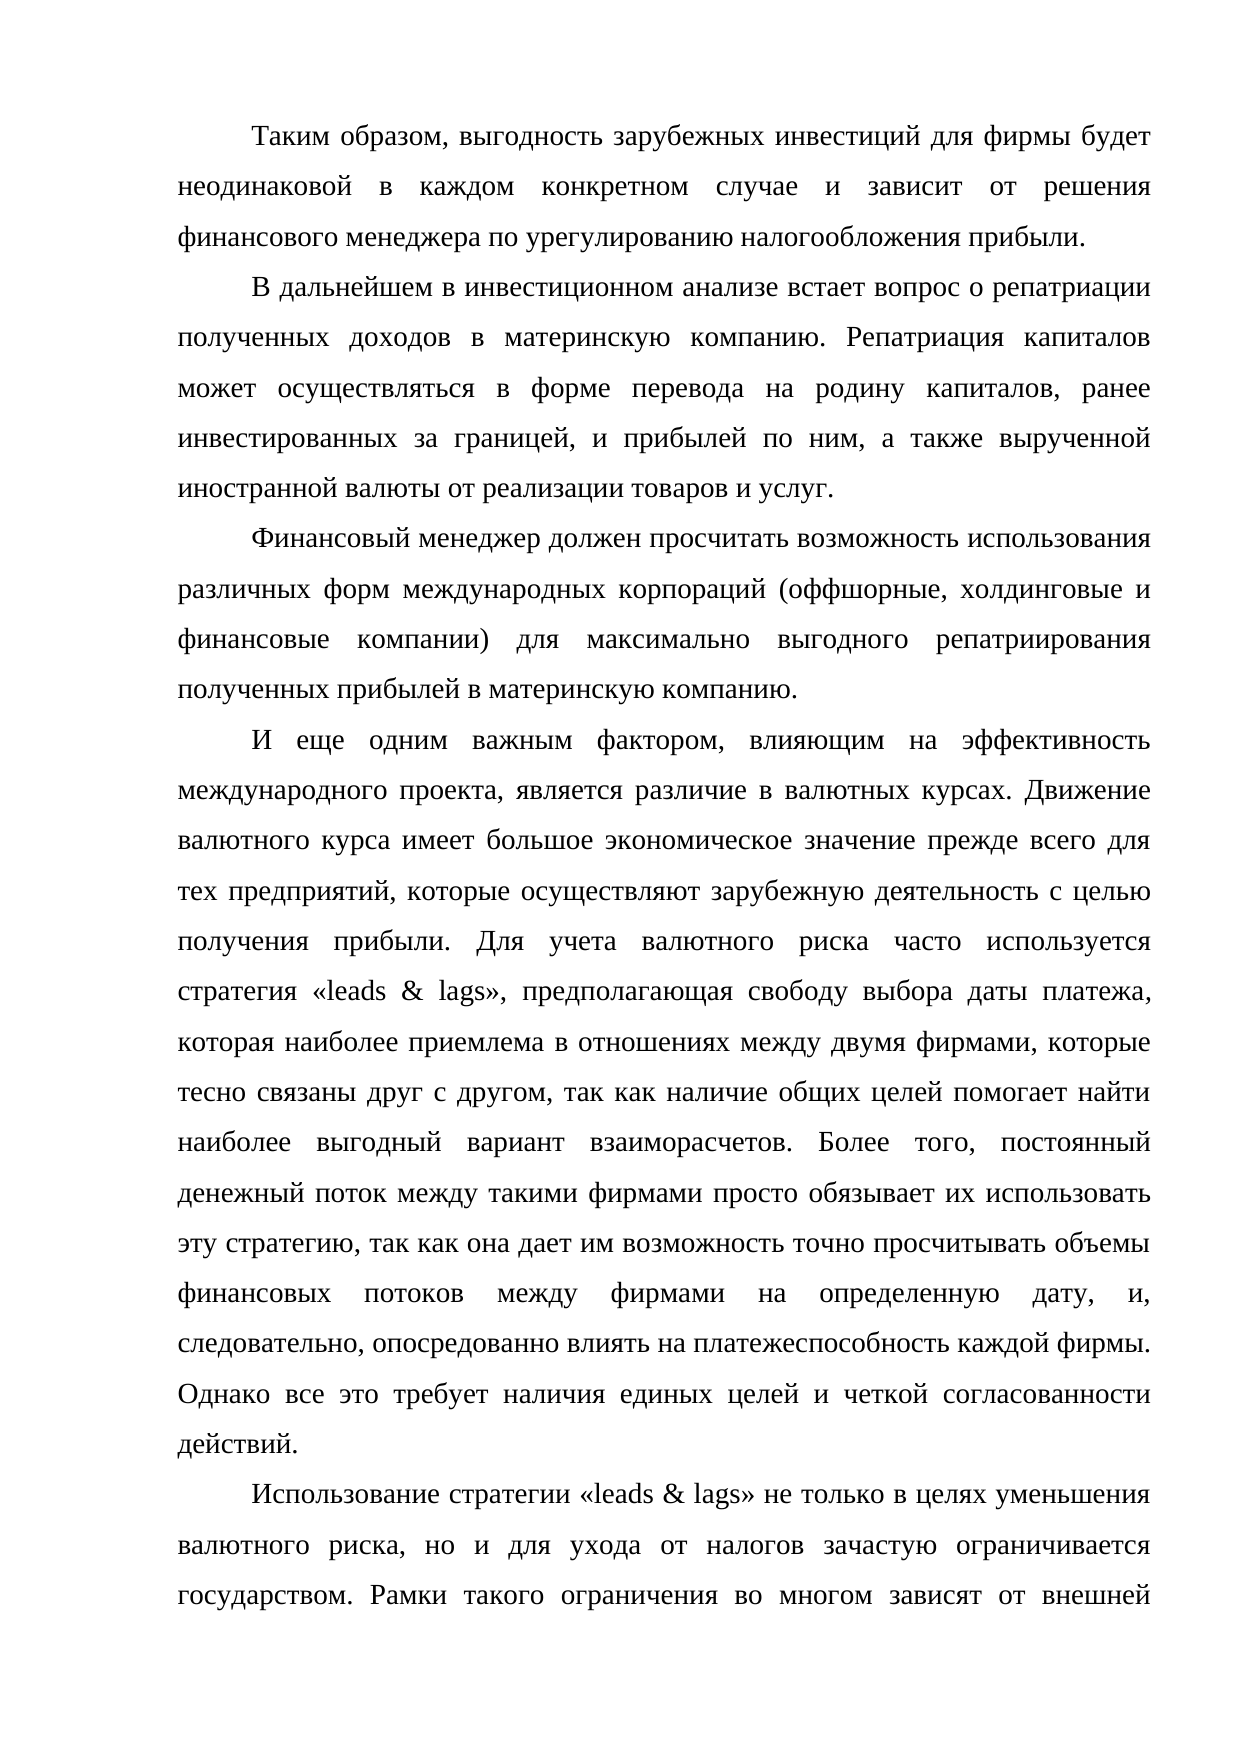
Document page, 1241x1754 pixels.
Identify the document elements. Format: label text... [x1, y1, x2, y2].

text Финансовый менеджер должен просчитать возможность использования различных форм международных корпораций (оффшорные, холдинговые и финансовые компании) для максимально выгодного репатриирования полученных прибылей в материнскую компанию. [177, 521, 1152, 705]
text В дальнейшем в инвестиционном анализе встает вопрос о репатриации полученных доходов в материнскую компанию. Репатриация капиталов может осуществляться в форме перевода на родину капиталов, ранее инвестированных за границей, и прибылей по ним, а также вырученной иностранной валюты от реализации товаров и услуг. [177, 269, 1152, 504]
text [177, 1477, 1152, 1611]
text Таким образом, выгодность зарубежных инвестиций для фирмы будет неодинаковой в каждом конкретном случае и зависит от решения финансового менеджера по урегулированию налогообложения прибыли. [177, 118, 1152, 252]
text И еще одним важным фактором, влияющим на эффективность международного проекта, является различие в валютных курсах. Движение валютного курса имеет большое экономическое значение прежде всего для тех предприятий, которые осуществляют зарубежную деятельность с целью получения прибыли. Для учета валютного риска часто используется стратегия «leads & lags», предполагающая свободу выбора даты платежа, которая наиболее приемлема в отношениях между двумя фирмами, которые тесно связаны друг с другом, так как наличие общих целей помогает найти наиболее выгодный вариант взаиморасчетов. Более того, постоянный денежный поток между такими фирмами просто обязывает их использовать эту стратегию, так как она дает им возможность точно просчитывать объемы финансовых потоков между фирмами на определенную дату, и, следовательно, опосредованно влиять на платежеспособность каждой фирмы. Однако все это требует наличия единых целей и четкой согласованности действий. [177, 722, 1152, 1460]
